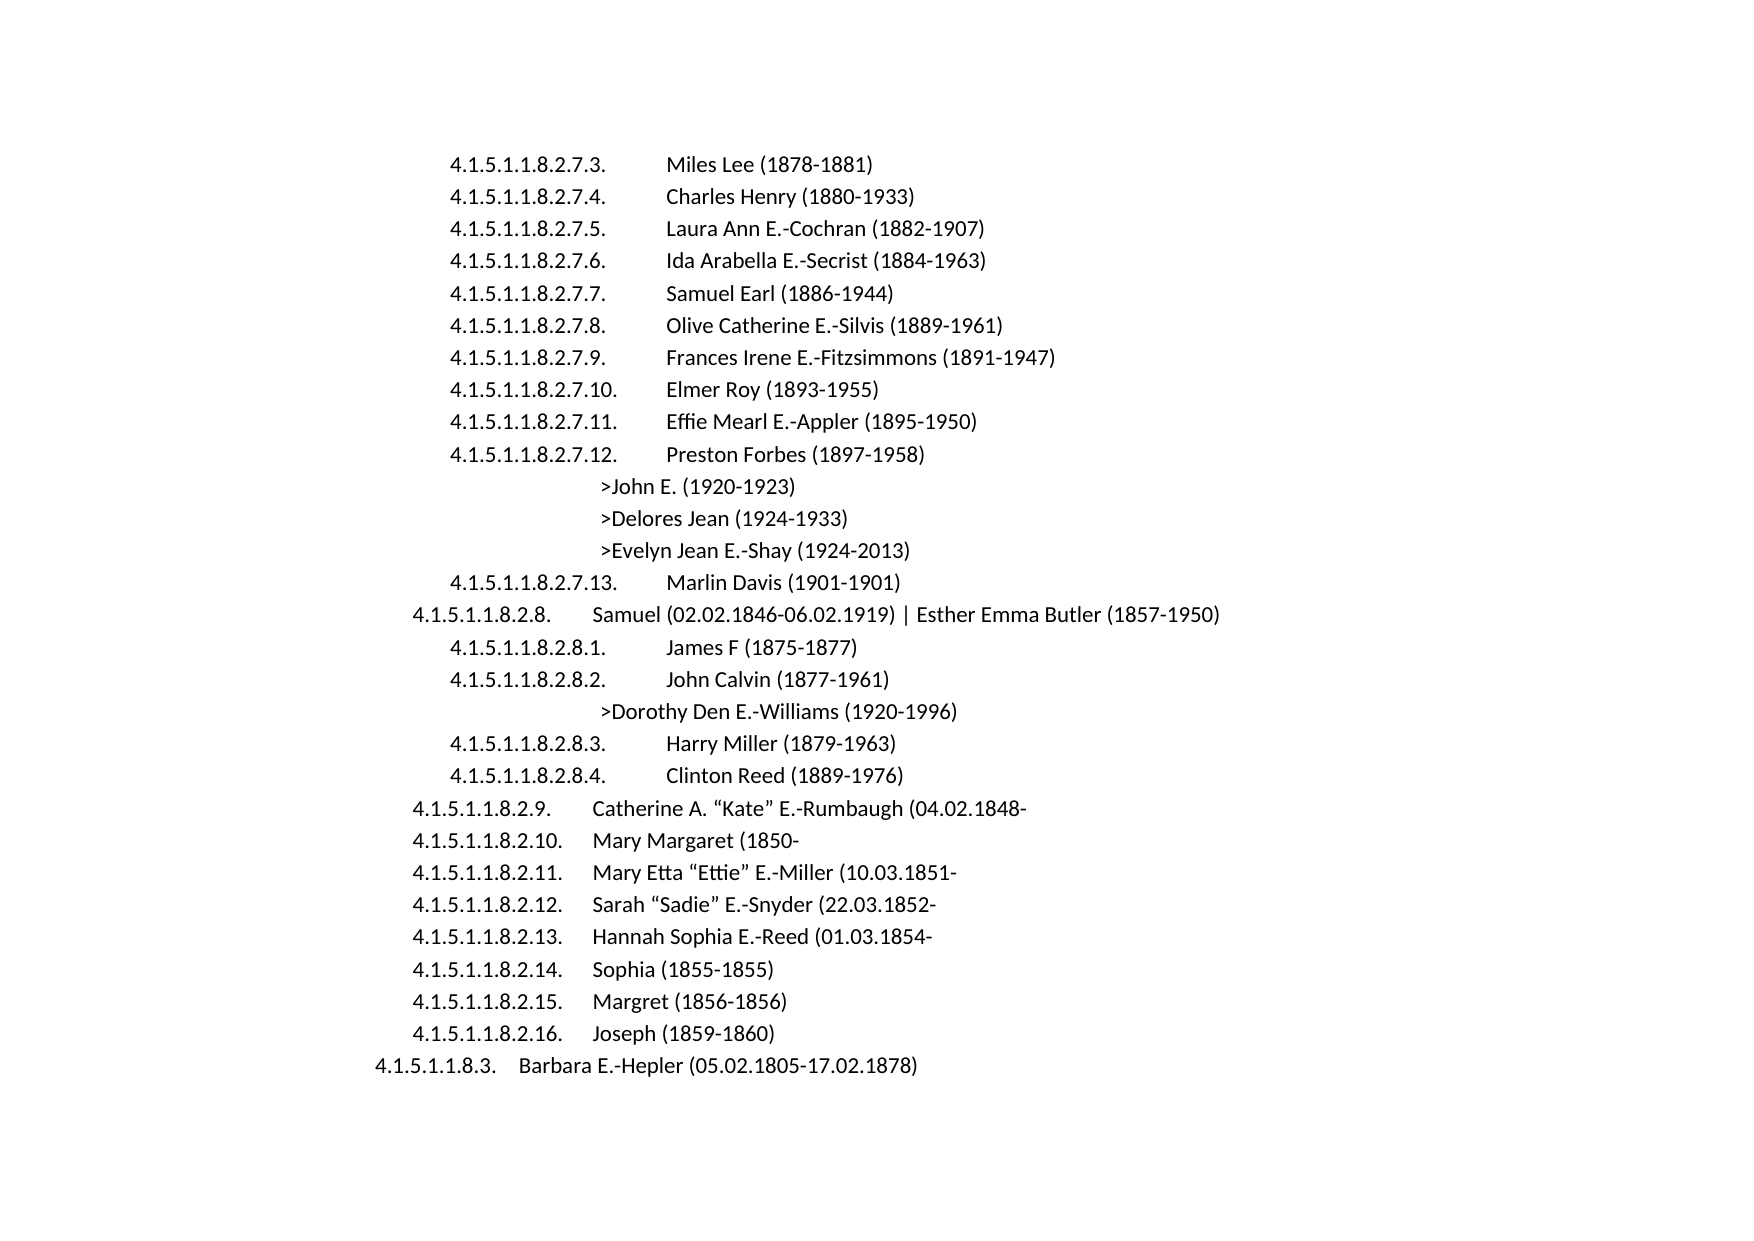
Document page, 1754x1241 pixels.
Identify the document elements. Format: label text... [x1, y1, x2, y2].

list Hannah Sophia E.-Reed (01.03.1854- [412, 922, 1604, 951]
list James F (1875-1877) [450, 633, 1604, 661]
list Clinton Reed (1889-1976) [450, 762, 1604, 789]
list Marlin Davis (1901-1901) [450, 568, 1604, 596]
list Joseph (1859-1860) [412, 1019, 1604, 1047]
list Ida Arabella E.-Secrist (1884-1963) [450, 247, 1604, 274]
list Sarah “Sadie” E.-Snyder (22.03.1852- [412, 890, 1604, 918]
list Harry Miller (1879-1963) [450, 729, 1604, 757]
list John Calvin (1877-1961) >Dorothy Den E.-Williams (1920-1996) [450, 665, 1604, 725]
list Laura Ann E.-Cochran (1882-1907) [450, 214, 1604, 242]
list Effie Mearl E.-Appler (1895-1950) [450, 407, 1604, 436]
list Elmer Roy (1893-1955) [450, 375, 1604, 403]
list Mary Etta “Ettie” E.-Miller (10.03.1851- [412, 858, 1604, 886]
list Charles Henry (1880-1933) [450, 182, 1604, 210]
list Frances Irene E.-Fitzsimmons (1891-1947) [450, 343, 1604, 371]
list Miles Lee (1878-1881) [450, 150, 1604, 178]
list Samuel (02.02.1846-06.02.1919) | Esther Emma Butler (1857-1950) [412, 601, 1604, 629]
list Olive Catherine E.-Silvis (1889-1961) [450, 311, 1604, 339]
list Margret (1856-1856) [412, 987, 1604, 1015]
list Sophia (1855-1855) [412, 955, 1604, 983]
list Samuel Earl (1886-1944) [450, 279, 1604, 307]
list Mary Margaret (1850- [412, 826, 1604, 854]
list Catherine A. “Kate” E.-Rumbaugh (04.02.1848- [412, 794, 1604, 822]
list Preston Forbes (1897-1958) >John E. (1920-1923) >Delores Jean (1924-1933) >Evelyn Jean E.-Shay (1924-2013) [450, 440, 1604, 564]
list Barbara E.-Hepler (05.02.1805-17.02.1878) [375, 1051, 1604, 1079]
